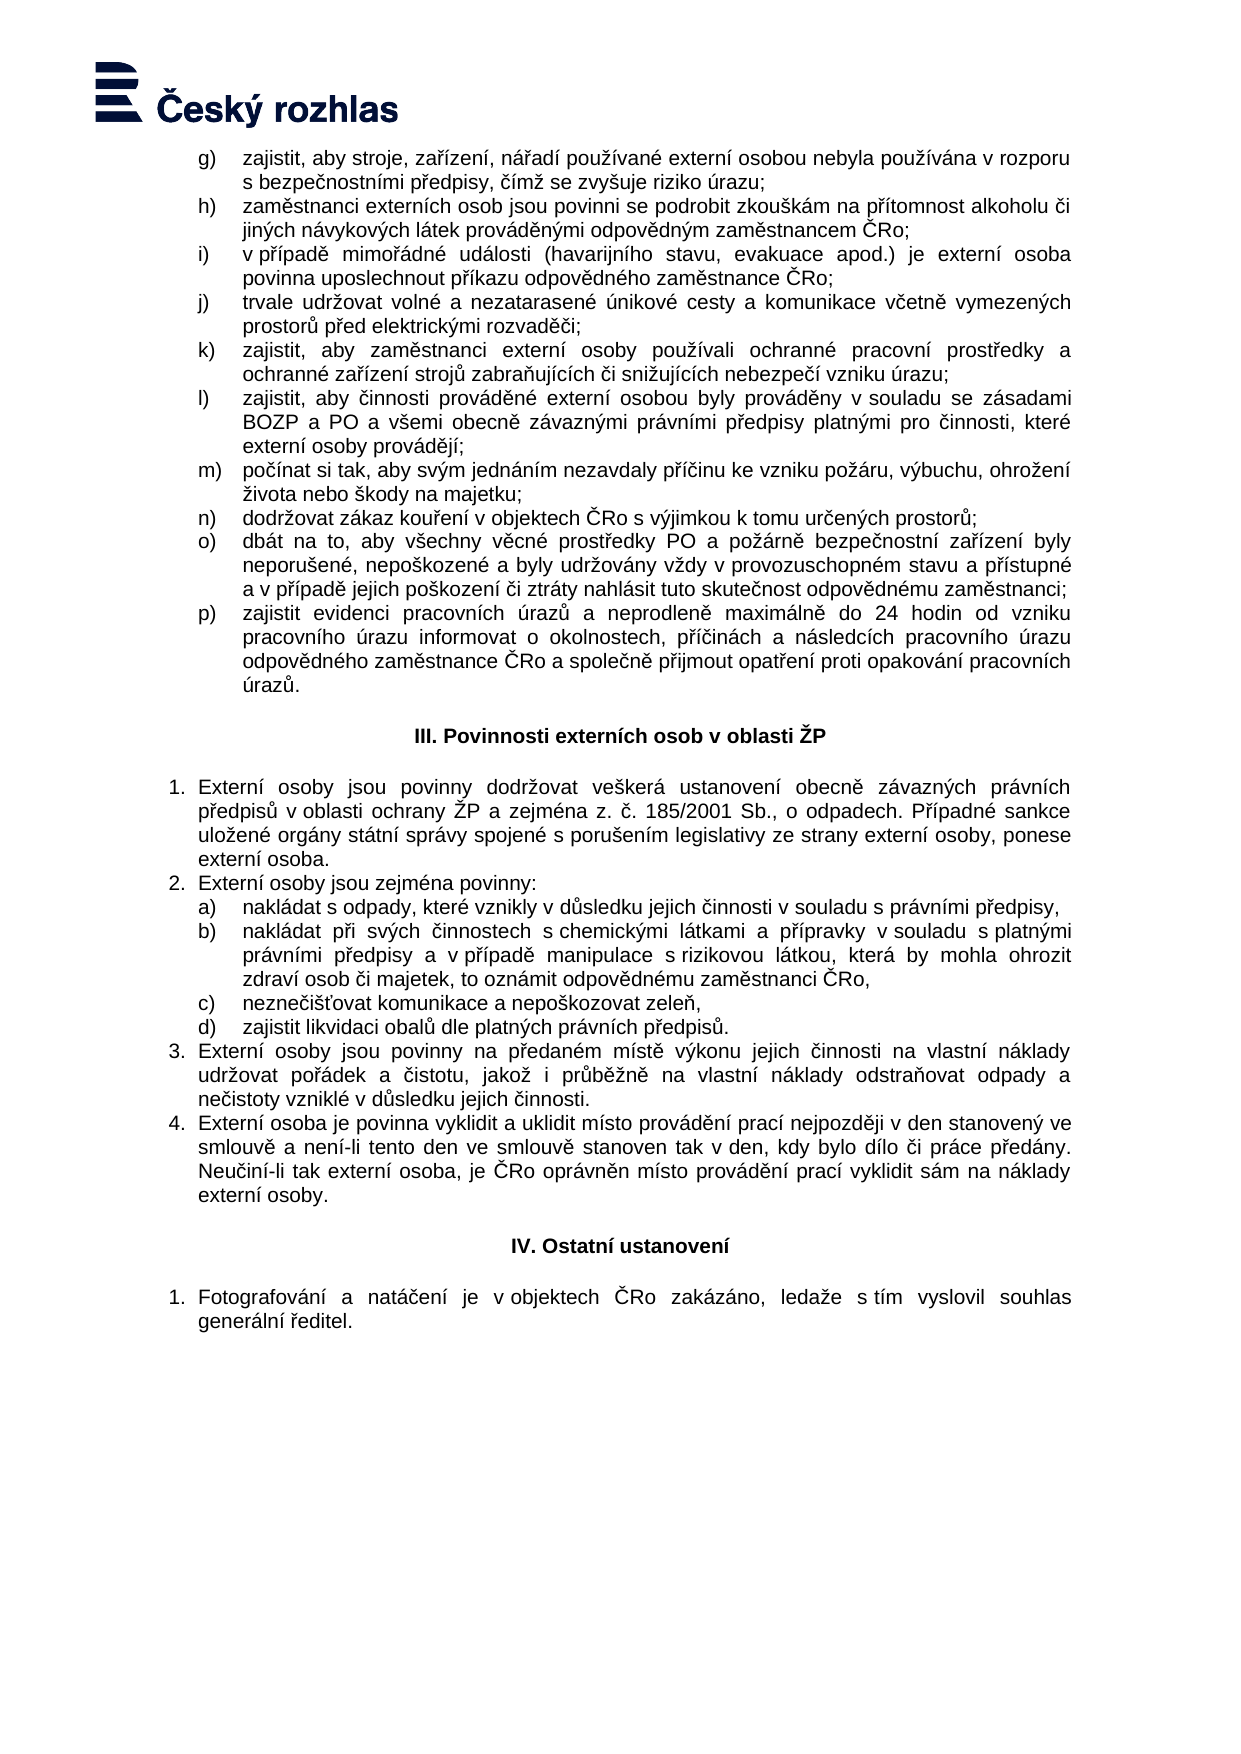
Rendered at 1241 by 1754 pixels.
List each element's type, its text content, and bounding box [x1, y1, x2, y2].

list zajistit, aby činnosti prováděné externí osobou byly prováděny v souladu se zásadami BOZP a PO a všemi obecně závaznými právními předpisy platnými pro činnosti, které externí osoby provádějí; [198, 386, 1072, 457]
list nakládat při svých činnostech s chemickými látkami a přípravky v souladu s platnými právními předpisy a v případě manipulace s rizikovou látkou, která by mohla ohrozit zdraví osob či majetek, to oznámit odpovědnému zaměstnanci ČRo, [198, 919, 1072, 991]
list dodržovat zákaz kouření v objektech ČRo s výjimkou k tomu určených prostorů; [198, 505, 1072, 529]
list Externí osoba je povinna vyklidit a uklidit místo provádění prací nejpozději v den stanovený ve smlouvě a není-li tento den ve smlouvě stanoven tak v den, kdy bylo dílo či práce předány. Neučiní-li tak externí osoba, je ČRo oprávněn místo provádění prací vyklidit sám na náklady externí osoby. [168, 1111, 1072, 1206]
list neznečišťovat komunikace a nepoškozovat zeleň, [198, 991, 1072, 1015]
list počínat si tak, aby svým jednáním nezavdaly příčinu ke vzniku požáru, výbuchu, ohrožení života nebo škody na majetku; [198, 457, 1072, 505]
picture [95, 62, 398, 128]
list v případě mimořádné události (havarijního stavu, evakuace apod.) je externí osoba povinna uposlechnout příkazu odpovědného zaměstnance ČRo; [198, 242, 1072, 290]
list Fotografování a natáčení je v objektech ČRo zakázáno, ledaže s tím vyslovil souhlas generální ředitel. [168, 1284, 1072, 1332]
list trvale udržovat volné a nezatarasené únikové cesty a komunikace včetně vymezených prostorů před elektrickými rozvaděči; [198, 290, 1072, 338]
list nakládat s odpady, které vznikly v důsledku jejich činnosti v souladu s právními předpisy, [198, 895, 1072, 919]
list zajistit likvidaci obalů dle platných právních předpisů. [198, 1015, 1072, 1039]
list zajistit, aby stroje, zařízení, nářadí používané externí osobou nebyla používána v rozporu s bezpečnostními předpisy, čímž se zvyšuje riziko úrazu; [198, 146, 1072, 194]
text IV. Ostatní ustanovení [168, 1232, 1072, 1258]
list dbát na to, aby všechny věcné prostředky PO a požárně bezpečnostní zařízení byly neporušené, nepoškozené a byly udržovány vždy v provozuschopném stavu a přístupné a v případě jejich poškození či ztráty nahlásit tuto skutečnost odpovědnému zaměstnanci; [198, 529, 1072, 601]
list Externí osoby jsou zejména povinny: [168, 871, 1072, 895]
list zaměstnanci externích osob jsou povinni se podrobit zkouškám na přítomnost alkoholu či jiných návykových látek prováděnými odpovědným zaměstnancem ČRo; [198, 194, 1072, 242]
list zajistit, aby zaměstnanci externí osoby používali ochranné pracovní prostředky a ochranné zařízení strojů zabraňujících či snižujících nebezpečí vzniku úrazu; [198, 338, 1072, 386]
text III. Povinnosti externích osob v oblasti ŽP [168, 723, 1072, 749]
list zajistit evidenci pracovních úrazů a neprodleně maximálně do 24 hodin od vzniku pracovního úrazu informovat o okolnostech, příčinách a následcích pracovního úrazu odpovědného zaměstnance ČRo a společně přijmout opatření proti opakování pracovních úrazů. [198, 601, 1072, 697]
list Externí osoby jsou povinny dodržovat veškerá ustanovení obecně závazných právních předpisů v oblasti ochrany ŽP a zejména z. č. 185/2001 Sb., o odpadech. Případné sankce uložené orgány státní správy spojené s porušením legislativy ze strany externí osoby, ponese externí osoba. [168, 775, 1072, 871]
list Externí osoby jsou povinny na předaném místě výkonu jejich činnosti na vlastní náklady udržovat pořádek a čistotu, jakož i průběžně na vlastní náklady odstraňovat odpady a nečistoty vzniklé v důsledku jejich činnosti. [168, 1039, 1072, 1111]
